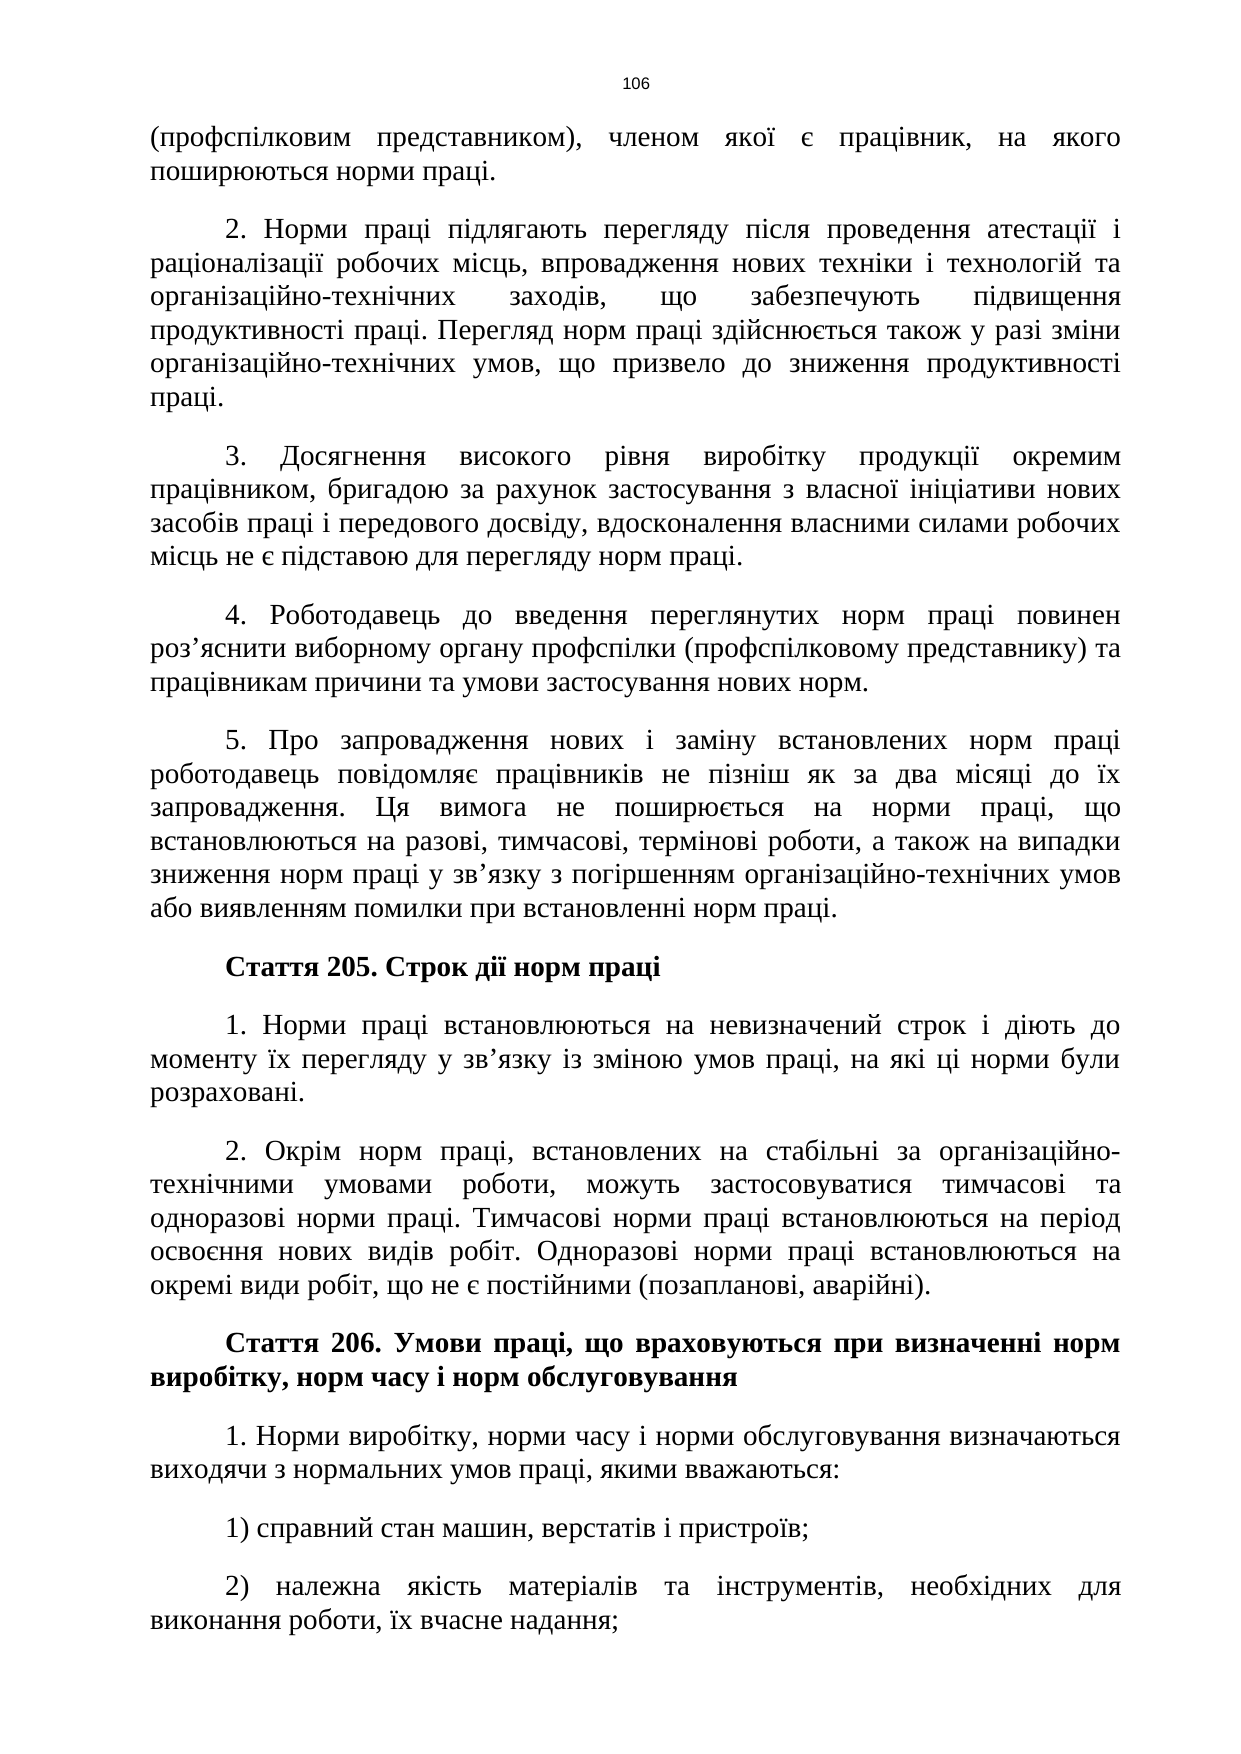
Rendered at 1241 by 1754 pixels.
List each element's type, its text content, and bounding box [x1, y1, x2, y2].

text Стаття 205. Строк дії норм праці [150, 949, 1122, 982]
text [150, 119, 1122, 186]
text 4. Роботодавець до введення переглянутих норм праці повинен роз’яснити виборному органу профспілки (профспілковому представнику) та працівникам причини та умови застосування нових норм. [150, 597, 1122, 697]
text 1) справний стан машин, верстатів і пристроїв; [150, 1510, 1122, 1543]
text 1. Норми праці встановлюються на невизначений строк і діють до моменту їх перегляду у зв’язку із зміною умов праці, на які ці норми були розраховані. [150, 1007, 1122, 1108]
text 3. Досягнення високого рівня виробітку продукції окремим працівником, бригадою за рахунок застосування з власної ініціативи нових засобів праці і передового досвіду, вдосконалення власними силами робочих місць не є підставою для перегляду норм праці. [150, 438, 1122, 572]
text 2. Окрім норм праці, встановлених на стабільні за організаційно-технічними умовами роботи, можуть застосовуватися тимчасові та одноразові норми праці. Тимчасові норми праці встановлюються на період освоєння нових видів робіт. Одноразові норми праці встановлюються на окремі види робіт, що не є постійними (позапланові, аварійні). [150, 1133, 1122, 1301]
text 5. Про запровадження нових і заміну встановлених норм праці роботодавець повідомляє працівників не пізніш як за два місяці до їх запровадження. Ця вимога не поширюється на норми праці, що встановлюються на разові, тимчасові, термінові роботи, а також на випадки зниження норм праці у зв’язку з погіршенням організаційно-технічних умов або виявленням помилки при встановленні норм праці. [150, 722, 1122, 924]
text 2) належна якість матеріалів та інструментів, необхідних для виконання роботи, їх вчасне надання; [150, 1568, 1122, 1635]
text 1. Норми виробітку, норми часу і норми обслуговування визначаються виходячи з нормальних умов праці, якими вважаються: [150, 1418, 1122, 1485]
text 2. Норми праці підлягають перегляду після проведення атестації і раціоналізації робочих місць, впровадження нових техніки і технологій та організаційно-технічних заходів, що забезпечують підвищення продуктивності праці. Перегляд норм праці здійснюється також у разі зміни організаційно-технічних умов, що призвело до зниження продуктивності праці. [150, 211, 1122, 413]
text Стаття 206. Умови праці, що враховуються при визначенні норм виробітку, норм часу і норм обслуговування [150, 1326, 1122, 1393]
